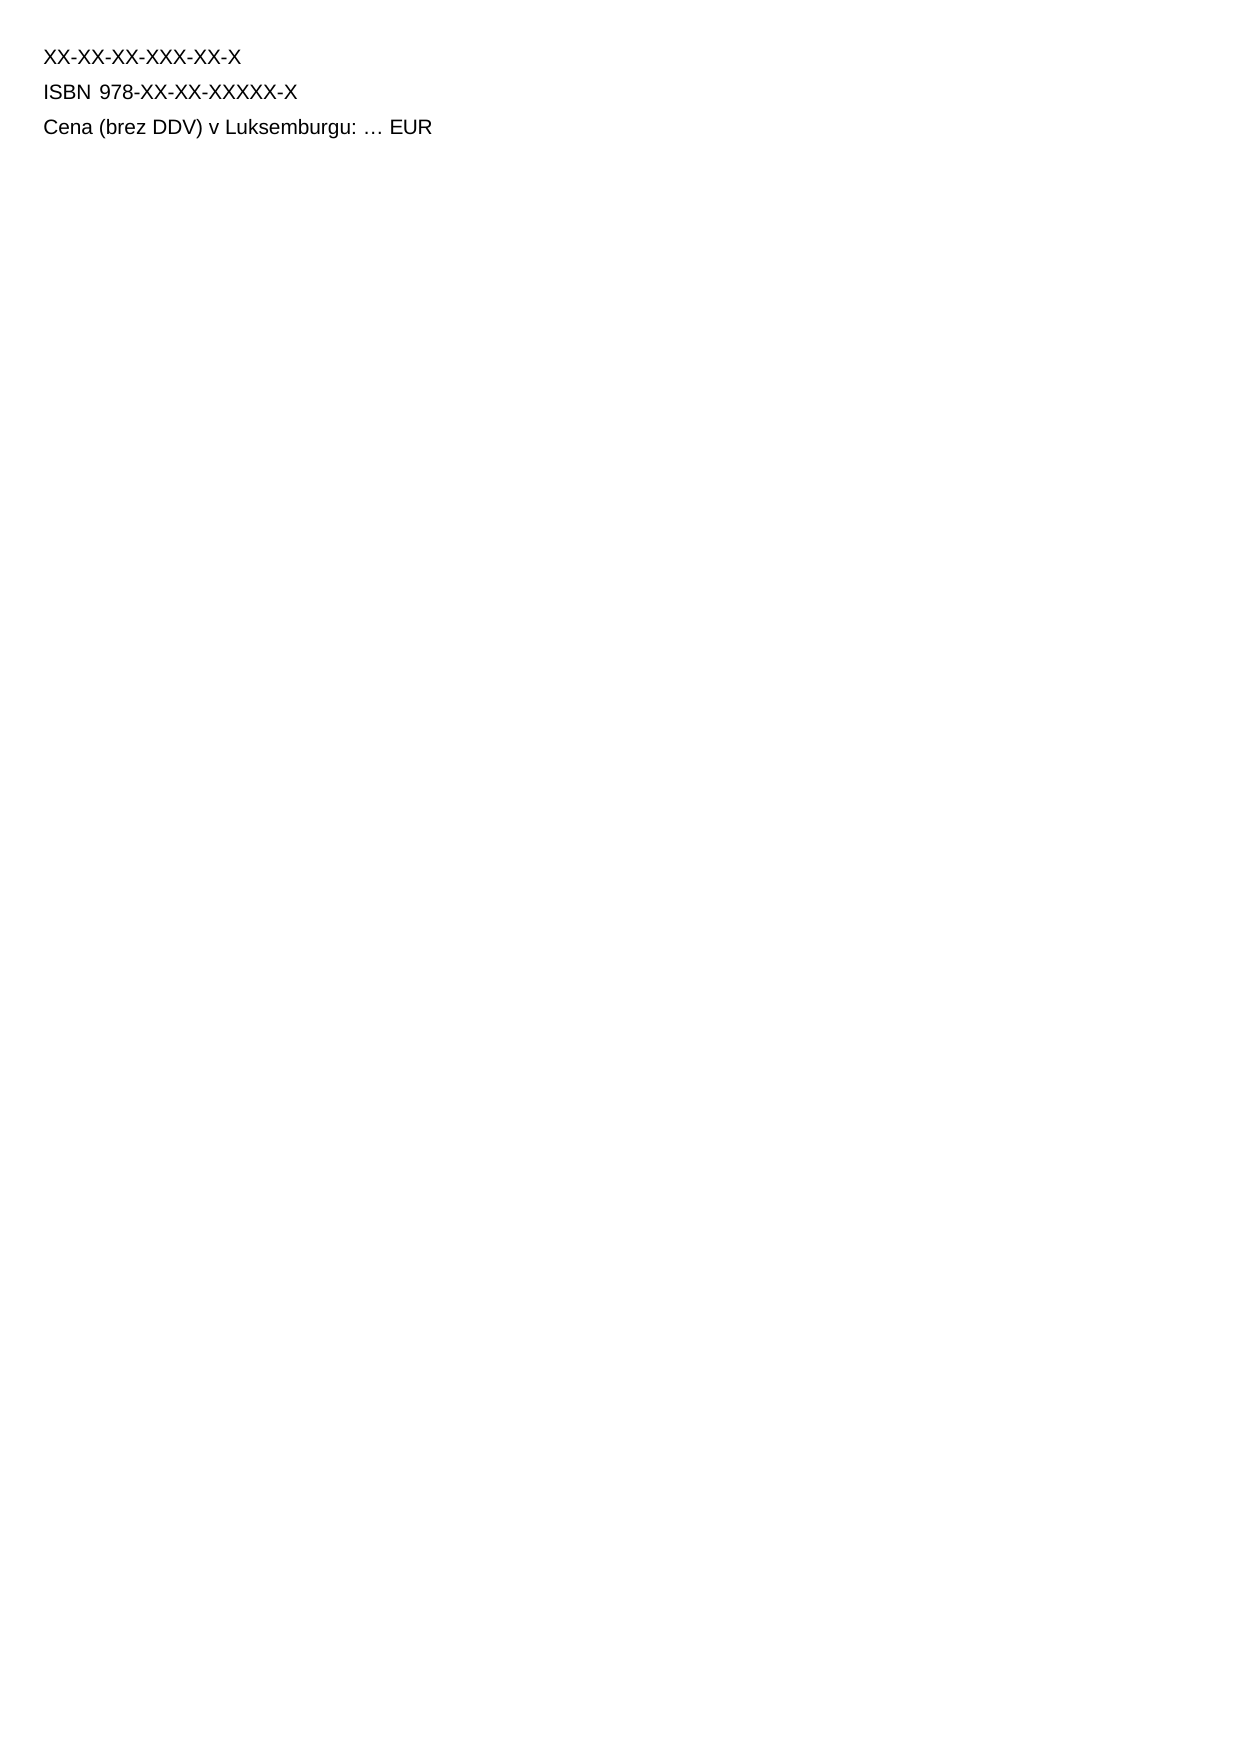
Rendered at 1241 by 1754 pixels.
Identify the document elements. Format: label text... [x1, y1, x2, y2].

text XX-XX-XX-XXX-XX-X [43, 45, 1166, 69]
text ISBN 978-XX-XX-XXXXX-X [43, 80, 1166, 104]
text Cena (brez DDV) v Luksemburgu: … EUR [43, 115, 1166, 139]
